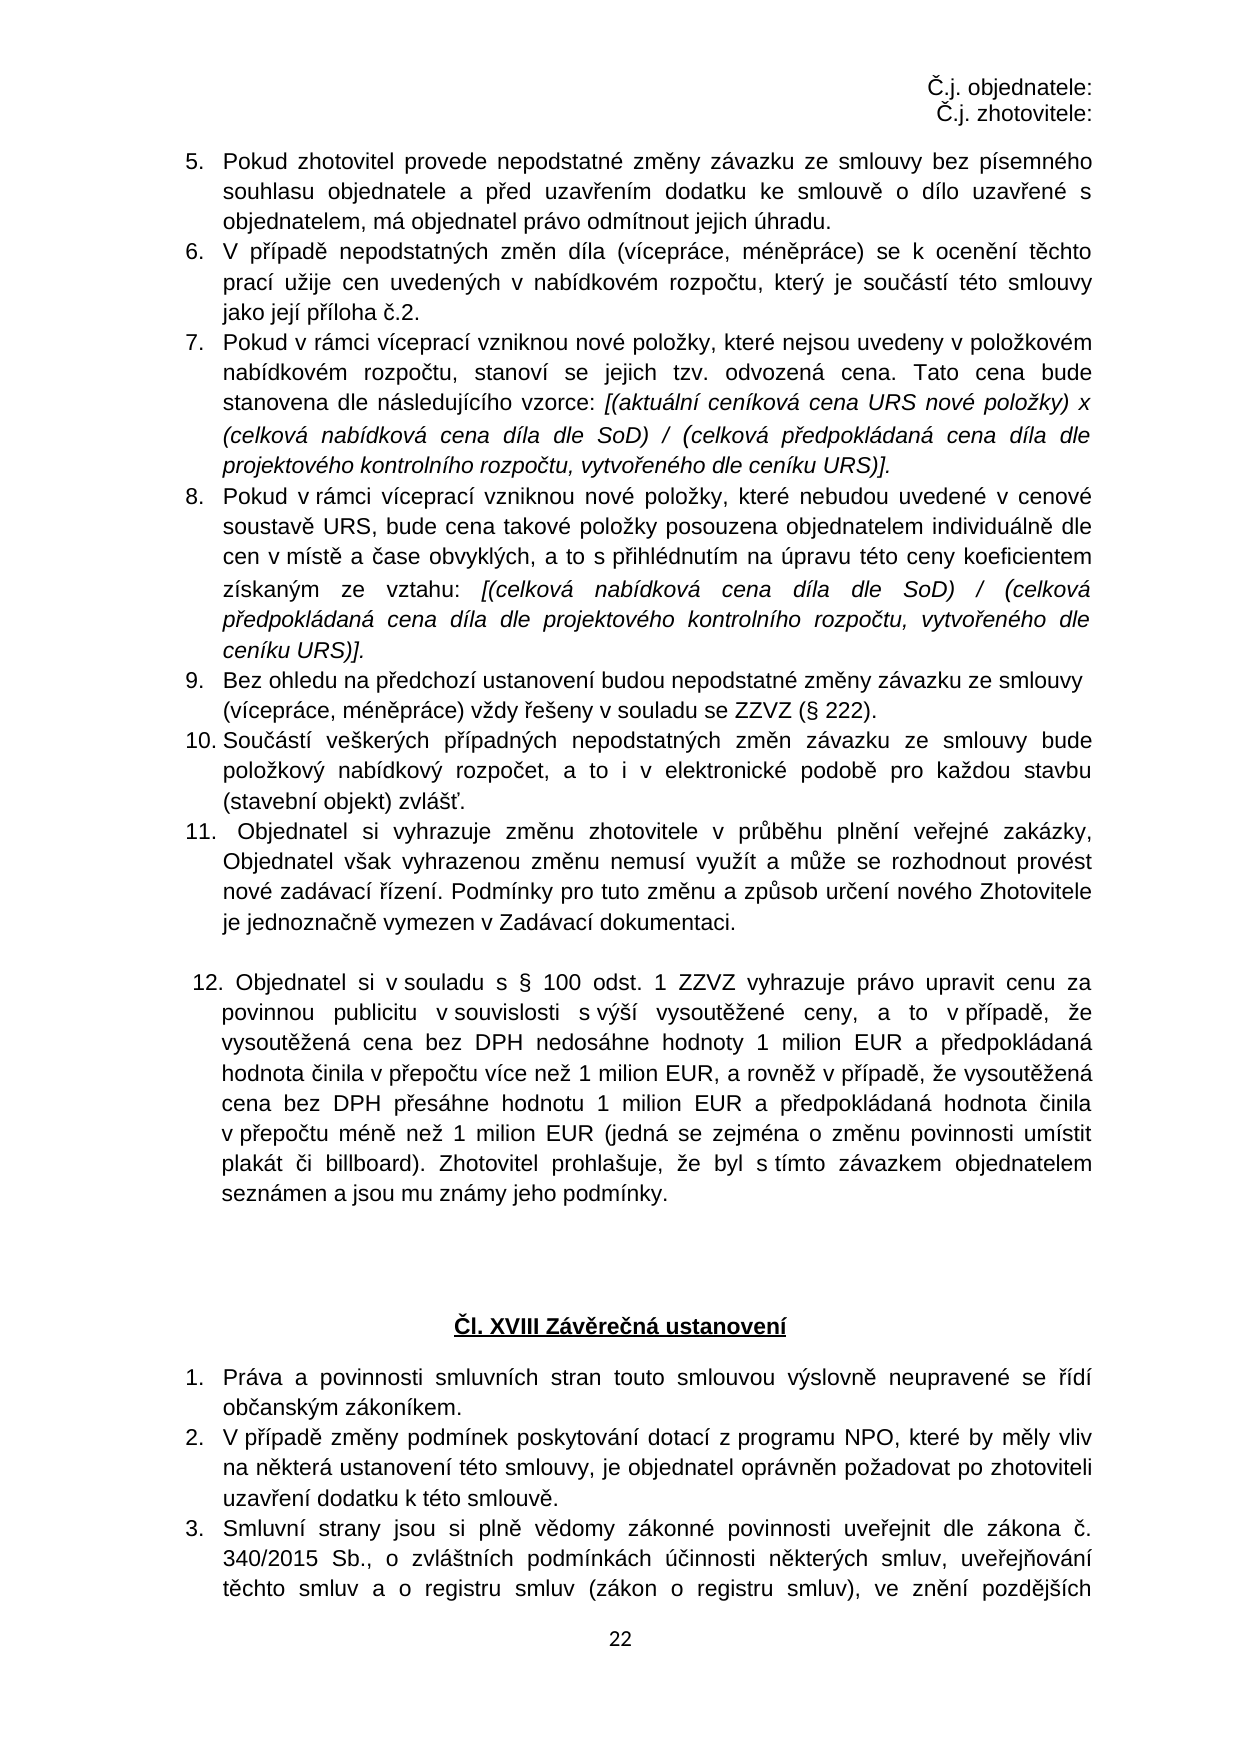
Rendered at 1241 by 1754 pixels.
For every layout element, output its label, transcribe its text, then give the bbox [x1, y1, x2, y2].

list Práva a povinnosti smluvních stran touto smlouvou výslovně neupravené se řídí občanským zákoníkem. [185, 1364, 1093, 1420]
list Bez ohledu na předchozí ustanovení budou nepodstatné změny závazku ze smlouvy (vícepráce, méněpráce) vždy řešeny v souladu se ZZVZ (§ 222). [185, 667, 1093, 723]
list Součástí veškerých případných nepodstatných změn závazku ze smlouvy bude položkový nabídkový rozpočet, a to i v elektronické podobě pro každou stavbu (stavební objekt) zvlášť. [185, 727, 1093, 814]
list 12. Objednatel si v souladu s § 100 odst. 1 ZZVZ vyhrazuje právo upravit cenu za povinnou publicitu v souvislosti s výší vysoutěžené ceny, a to v případě, že vysoutěžená cena bez DPH nedosáhne hodnoty 1 milion EUR a předpokládaná hodnota činila v přepočtu více než 1 milion EUR, a rovněž v případě, že vysoutěžená cena bez DPH přesáhne hodnotu 1 milion EUR a předpokládaná hodnota činila v přepočtu méně než 1 milion EUR (jedná se zejména o změnu povinnosti umístit plakát či billboard). Zhotovitel prohlašuje, že byl s tímto závazkem objednatelem seznámen a jsou mu známy jeho podmínky. [192, 969, 1093, 1207]
text Čl. XVIII Závěrečná ustanovení [148, 1313, 1093, 1339]
list Pokud v rámci víceprací vzniknou nové položky, které nebudou uvedené v cenové soustavě URS, bude cena takové položky posouzena objednatelem individuálně dle cen v místě a čase obvyklých, a to s přihlédnutím na úpravu této ceny koeficientem získaným ze vztahu: [(celková nabídková cena díla dle SoD) / (celková předpokládaná cena díla dle projektového kontrolního rozpočtu, vytvořeného dle ceníku URS)]. [185, 483, 1093, 663]
list V případě změny podmínek poskytování dotací z programu NPO, které by měly vliv na některá ustanovení této smlouvy, je objednatel oprávněn požadovat po zhotoviteli uzavření dodatku k této smlouvě. [185, 1424, 1093, 1511]
list V případě nepodstatných změn díla (vícepráce, méněpráce) se k ocenění těchto prací užije cen uvedených v nabídkovém rozpočtu, který je součástí této smlouvy jako její příloha č.2. [185, 238, 1093, 325]
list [185, 1515, 1093, 1601]
list Pokud v rámci víceprací vzniknou nové položky, které nejsou uvedeny v položkovém nabídkovém rozpočtu, stanoví se jejich tzv. odvozená cena. Tato cena bude stanovena dle následujícího vzorce: [(aktuální ceníková cena URS nové položky) x (celková nabídková cena díla dle SoD) / (celková předpokládaná cena díla dle projektového kontrolního rozpočtu, vytvořeného dle ceníku URS)]. [185, 329, 1093, 479]
list Pokud zhotovitel provede nepodstatné změny závazku ze smlouvy bez písemného souhlasu objednatele a před uzavřením dodatku ke smlouvě o dílo uzavřené s objednatelem, má objednatel právo odmítnout jejich úhradu. [185, 148, 1093, 234]
list Objednatel si vyhrazuje změnu zhotovitele v průběhu plnění veřejné zakázky, Objednatel však vyhrazenou změnu nemusí využít a může se rozhodnout provést nové zadávací řízení. Podmínky pro tuto změnu a způsob určení nového Zhotovitele je jednoznačně vymezen v Zadávací dokumentaci. [185, 818, 1093, 935]
